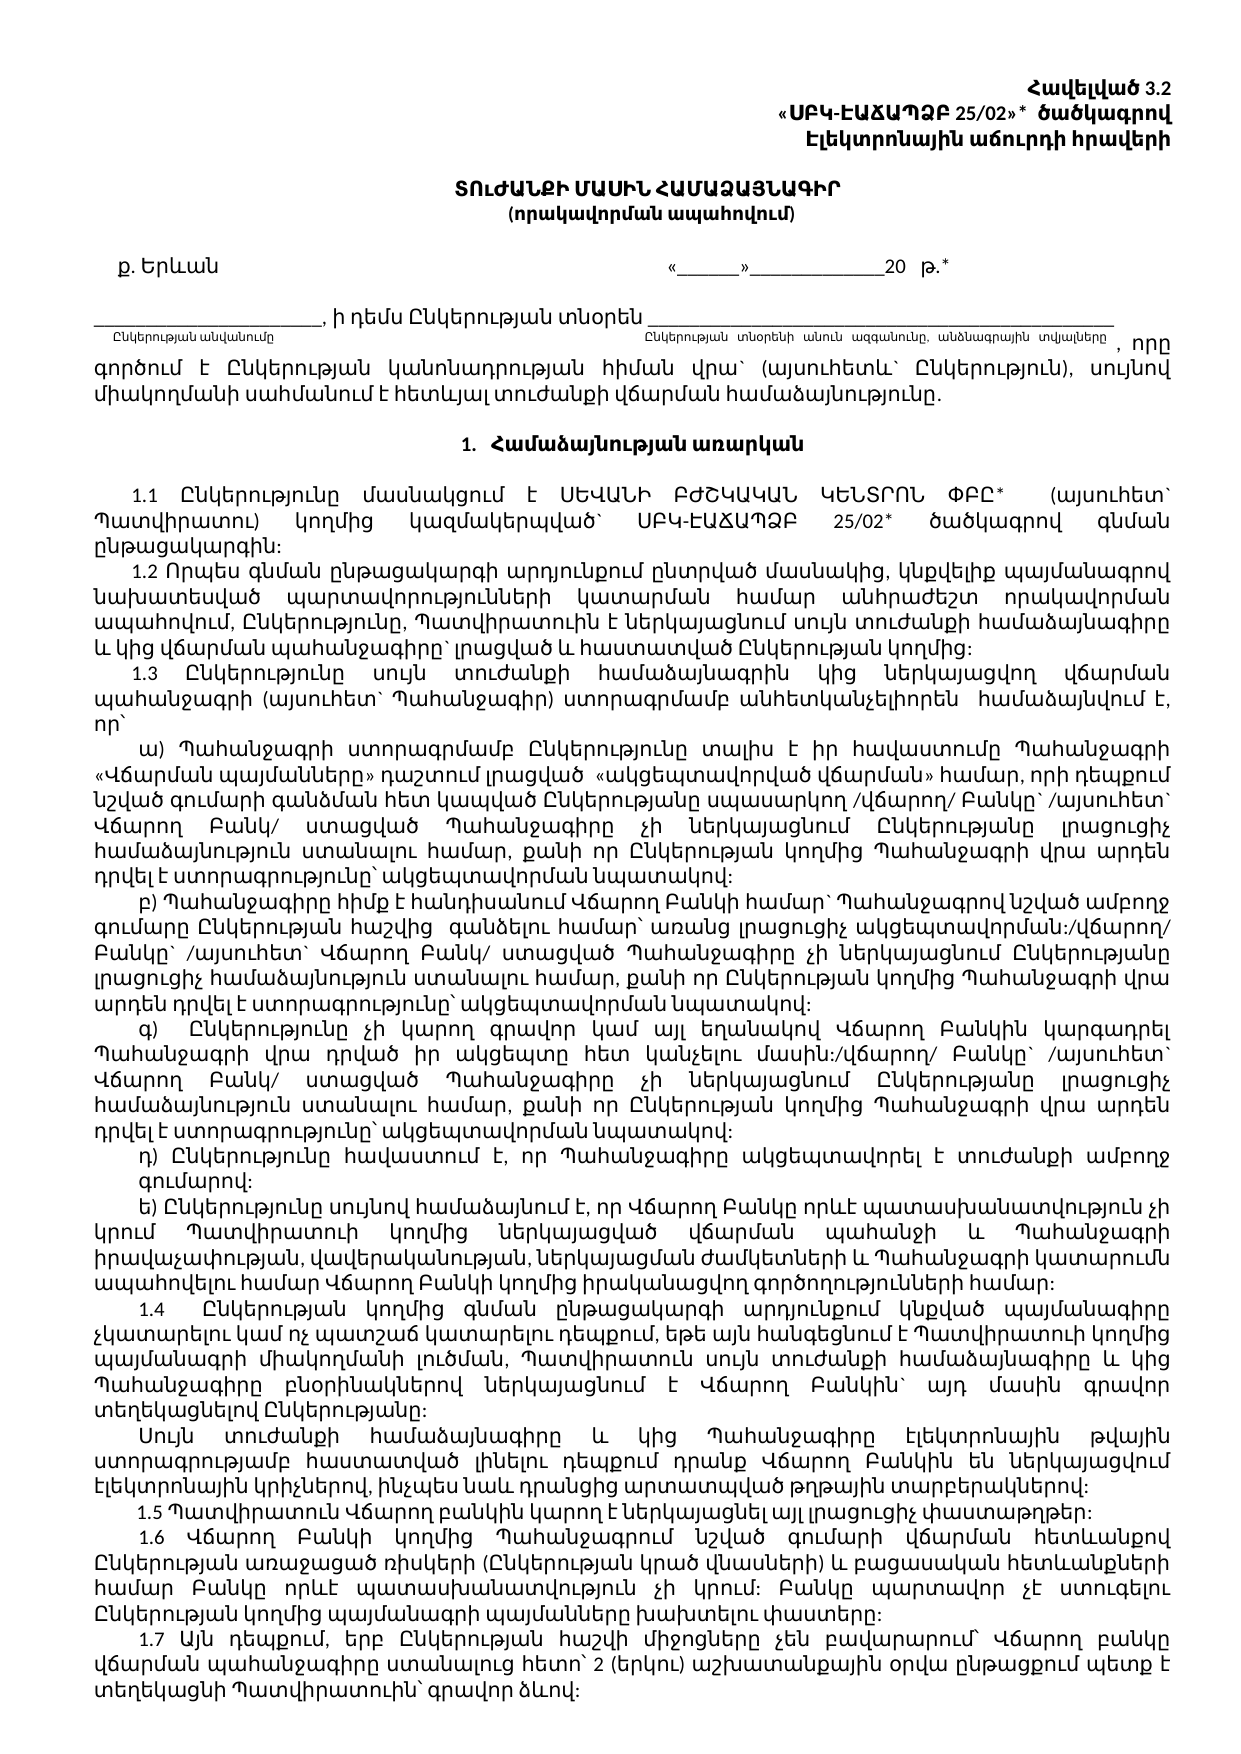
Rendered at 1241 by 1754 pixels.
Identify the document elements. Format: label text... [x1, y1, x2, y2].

text ______________________, ի դեմս Ընկերության տնօրեն _____________________________________________ [94, 304, 1171, 330]
text ք. Երևան «______»_____________20 թ.* [94, 254, 1171, 279]
text 1.3 Ընկերությունը սույն տուժանքի համաձայնագրին կից ներկայացվող վճարման պահանջագրի (այսուհետ` Պահանջագիր) ստորագրմամբ անհետկանչելիորեն համաձայնվում է, որ՝ [94, 660, 1171, 737]
text 1.1 Ընկերությունը մասնակցում է ՍԵՎԱՆԻ ԲԺՇԿԱԿԱՆ ԿԵՆՏՐՈՆ ՓԲԸ* (այսուհետ` Պատվիրատու) կողմից կազմակերպված` ՍԲԿ-ԷԱՃԱՊՁԲ 25/02* ծածկագրով գնման ընթացակարգին: [94, 482, 1171, 559]
text «ՍԲԿ-ԷԱՃԱՊՁԲ 25/02»* ծածկագրով [94, 100, 1171, 126]
text 1.6 Վճարող Բանկի կողմից Պահանջագրում նշված գումարի վճարման հետևանքով Ընկերության առաջացած ռիսկերի (Ընկերության կրած վնասների) և բացասական հետևանքների համար Բանկը որևէ պատասխանատվություն չի կրում: Բանկը պարտավոր չէ ստուգելու Ընկերության կողմից պայմանագրի պայմանները խախտելու փաստերը: [94, 1524, 1171, 1626]
text դ) Ընկերությունը հավաստում է, որ Պահանջագիրը ակցեպտավորել է տուժանքի ամբողջ գումարով: [138, 1143, 1171, 1194]
text 1.4 Ընկերության կողմից գնման ընթացակարգի արդյունքում կնքված պայմանագիրը չկատարելու կամ ոչ պատշաճ կատարելու դեպքում, եթե այն հանգեցնում է Պատվիրատուի կողմից պայմանագրի միակողմանի լուծման, Պատվիրատուն սույն տուժանքի համաձայնագիրը և կից Պահանջագիրը բնօրինակներով ներկայացնում է Վճարող Բանկին` այդ մասին գրավոր տեղեկացնելով Ընկերությանը: [94, 1296, 1171, 1423]
text 1.5 Պատվիրատուն Վճարող բանկին կարող է ներկայացնել այլ լրացուցիչ փաստաթղթեր: [94, 1499, 1171, 1524]
text ա) Պահանջագրի ստորագրմամբ Ընկերությունը տալիս է իր հավաստումը Պահանջագրի «Վճարման պայմանները» դաշտում լրացված «ակցեպտավորված վճարման» համար, որի դեպքում նշված գումարի գանձման հետ կապված Ընկերությանը սպասարկող /վճարող/ Բանկը` /այսուհետ` Վճարող Բանկ/ ստացված Պահանջագիրը չի ներկայացնում Ընկերությանը լրացուցիչ համաձայնություն ստանալու համար, քանի որ Ընկերության կողմից Պահանջագրի վրա արդեն դրվել է ստորագրությունը՝ ակցեպտավորման նպատակով: [94, 737, 1171, 889]
text Հավելված 3.2 [94, 75, 1171, 100]
text (որակավորման ապահովում) [94, 202, 1171, 225]
text 1. Համաձայնության առարկան [94, 432, 1171, 457]
text Ընկերության անվանումը Ընկերության տնօրենի անուն ազգանունը, անձնագրային տվյալները , որը գործում է Ընկերության կանոնադրության հիման վրա` (այսուհետև` Ընկերություն), սույնով միակողմանի սահմանում է հետևյալ տուժանքի վճարման համաձայնությունը. [94, 330, 1171, 406]
text գ) Ընկերությունը չի կարող գրավոր կամ այլ եղանակով Վճարող Բանկին կարգադրել Պահանջագրի վրա դրված իր ակցեպտը հետ կանչելու մասին:/վճարող/ Բանկը` /այսուհետ` Վճարող Բանկ/ ստացված Պահանջագիրը չի ներկայացնում Ընկերությանը լրացուցիչ համաձայնություն ստանալու համար, քանի որ Ընկերության կողմից Պահանջագրի վրա արդեն դրվել է ստորագրությունը՝ ակցեպտավորման նպատակով: [94, 1016, 1171, 1143]
text 1.7 Այն դեպքում, երբ Ընկերության հաշվի միջոցները չեն բավարարում՝ Վճարող բանկը վճարման պահանջագիրը ստանալուց հետո՝ 2 (երկու) աշխատանքային օրվա ընթացքում պետք է տեղեկացնի Պատվիրատուին՝ գրավոր ձևով: [94, 1626, 1171, 1702]
text Սույն տուժանքի համաձայնագիրը և կից Պահանջագիրը էլեկտրոնային թվային ստորագրությամբ հաստատված լինելու դեպքում դրանք Վճարող Բանկին են ներկայացվում էլեկտրոնային կրիչներով, ինչպես նաև դրանցից արտատպված թղթային տարբերակներով: [94, 1423, 1171, 1499]
text բ) Պահանջագիրը հիմք է հանդիսանում Վճարող Բանկի համար` Պահանջագրով նշված ամբողջ գումարը Ընկերության հաշվից գանձելու համար՝ առանց լրացուցիչ ակցեպտավորման:/վճարող/ Բանկը` /այսուհետ` Վճարող Բանկ/ ստացված Պահանջագիրը չի ներկայացնում Ընկերությանը լրացուցիչ համաձայնություն ստանալու համար, քանի որ Ընկերության կողմից Պահանջագրի վրա արդեն դրվել է ստորագրությունը՝ ակցեպտավորման նպատակով: [94, 889, 1171, 1016]
text Էլեկտրոնային աճուրդի հրավերի [94, 126, 1171, 151]
text 1.2 Որպես գնման ընթացակարգի արդյունքում ընտրված մասնակից, կնքվելիք պայմանագրով նախատեսված պարտավորությունների կատարման համար անհրաժեշտ որակավորման ապահովում, Ընկերությունը, Պատվիրատուին է ներկայացնում սույն տուժանքի համաձայնագիրը և կից վճարման պահանջագիրը` լրացված և հաստատված Ընկերության կողմից: [94, 559, 1171, 660]
text ՏՈւԺԱՆՔԻ ՄԱՍԻՆ ՀԱՄԱՁԱՅՆԱԳԻՐ [94, 177, 1171, 202]
text ե) Ընկերությունը սույնով համաձայնում է, որ Վճարող Բանկը որևէ պատասխանատվություն չի կրում Պատվիրատուի կողմից ներկայացված վճարման պահանջի և Պահանջագրի իրավաչափության, վավերականության, ներկայացման ժամկետների և Պահանջագրի կատարումն ապահովելու համար Վճարող Բանկի կողմից իրականացվող գործողությունների համար: [94, 1194, 1171, 1296]
